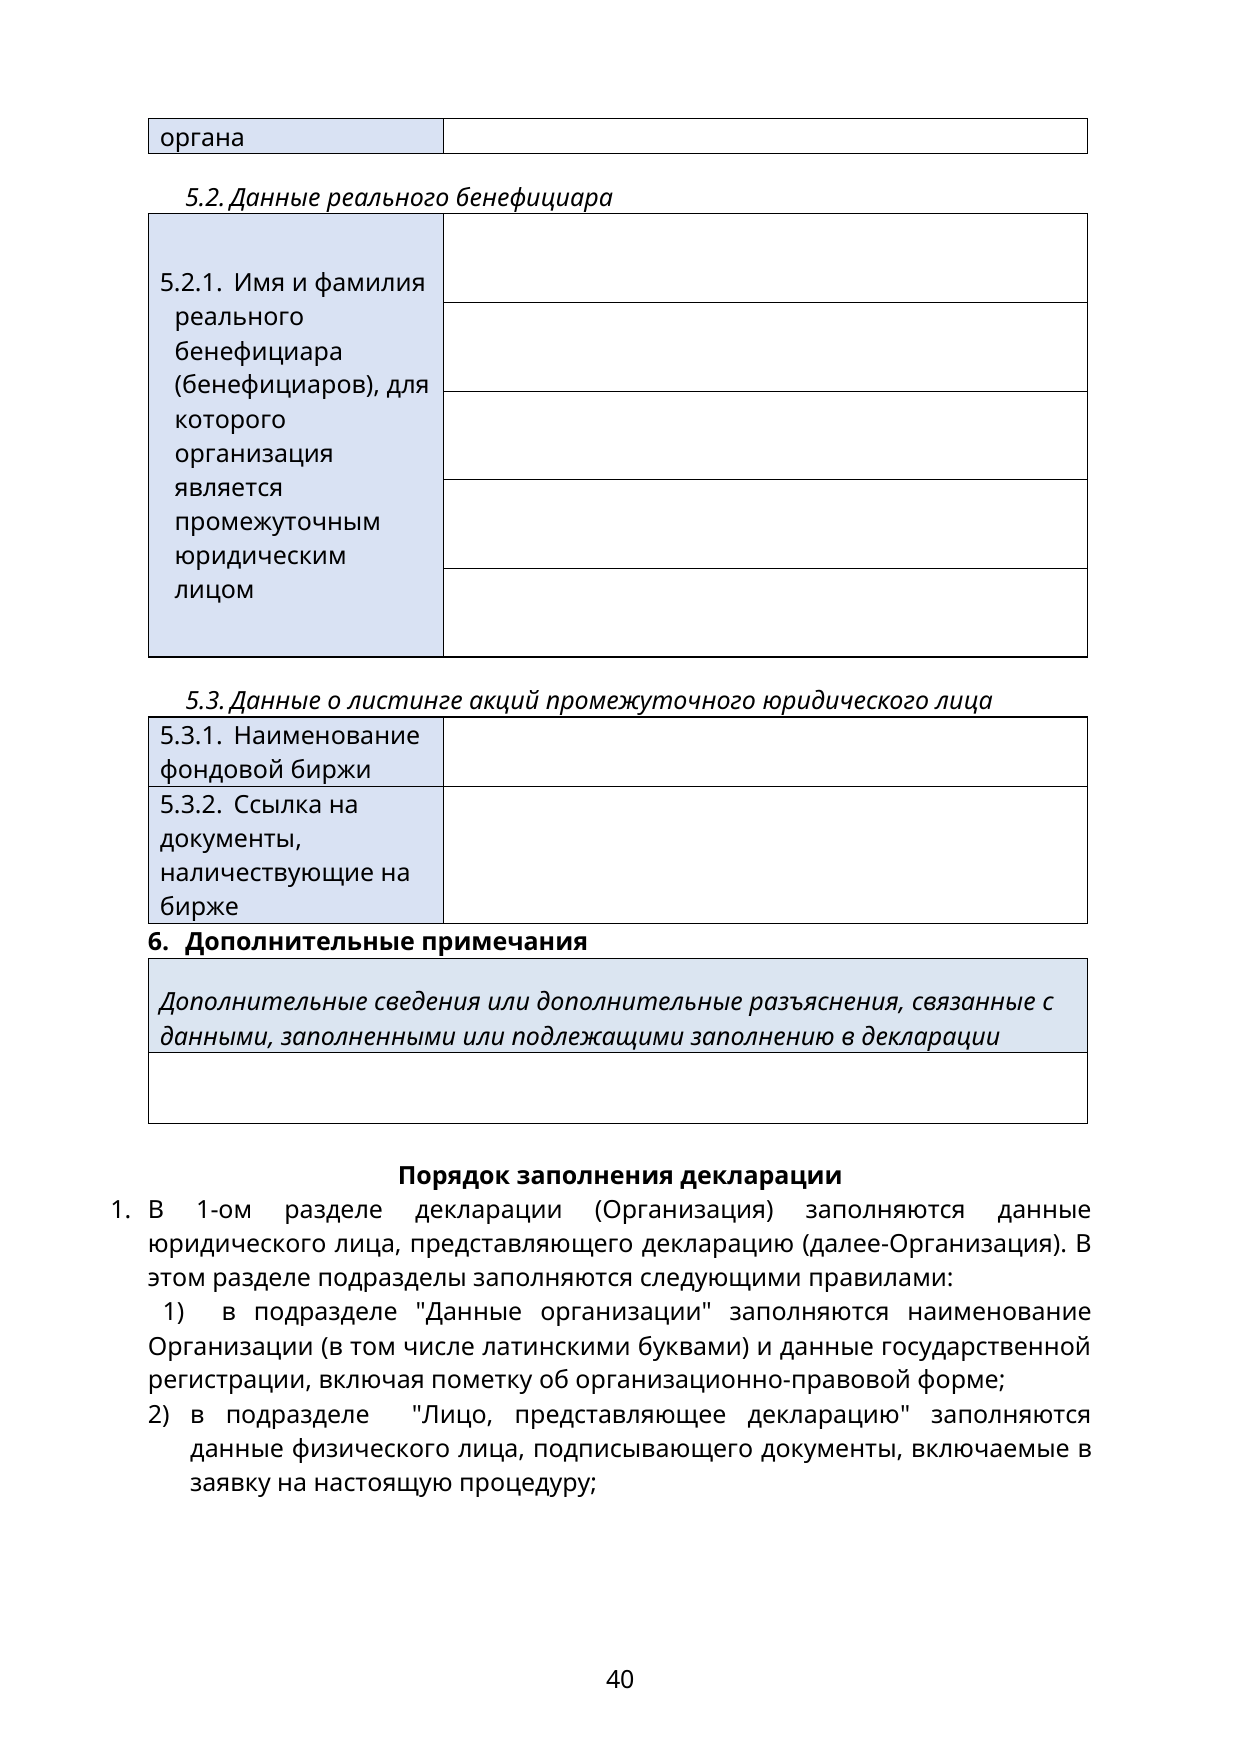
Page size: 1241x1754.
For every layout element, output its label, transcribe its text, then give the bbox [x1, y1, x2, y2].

table_cell [444, 119, 1087, 153]
table_cell [444, 303, 1087, 391]
table_header Имя и фамилия реального бенефициара (бенефициаров), для которого организация является промежуточным юридическим лицом [149, 214, 443, 656]
table_header [444, 214, 1087, 302]
list Данные о листинге акций промежуточного юридического лица [185, 682, 1092, 716]
list в подразделе "Данные организации" заполняются наименование Организации (в том числе латинскими буквами) и данные государственной регистрации, включая пометку об организационно-правовой форме; [148, 1294, 1092, 1396]
table_cell [444, 392, 1087, 479]
list в подразделе "Лицо, представляющее декларацию" заполняются данные физического лица, подписывающего документы, включаемые в заявку на настоящую процедуру; [148, 1396, 1092, 1498]
list Данные реального бенефициара [185, 179, 1092, 213]
table_cell [149, 1053, 1087, 1123]
table_cell [444, 569, 1087, 656]
list Дополнительные примечания [148, 924, 1092, 958]
text Порядок заполнения декларации [148, 1158, 1092, 1192]
table_cell Ссылка на документы, наличествующие на бирже [149, 787, 443, 923]
table_cell [444, 787, 1087, 923]
list В 1-ом разделе декларации (Организация) заполняются данные юридического лица, представляющего декларацию (далее-Организация). В этом разделе подразделы заполняются следующими правилами: [110, 1192, 1092, 1294]
table_header Наименование фондовой биржи [149, 718, 443, 786]
table_header Дополнительные сведения или дополнительные разъяснения, связанные с данными, заполненными или подлежащими заполнению в декларации [149, 959, 1087, 1052]
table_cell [149, 119, 443, 153]
table_header [444, 718, 1087, 786]
table_cell [444, 480, 1087, 568]
